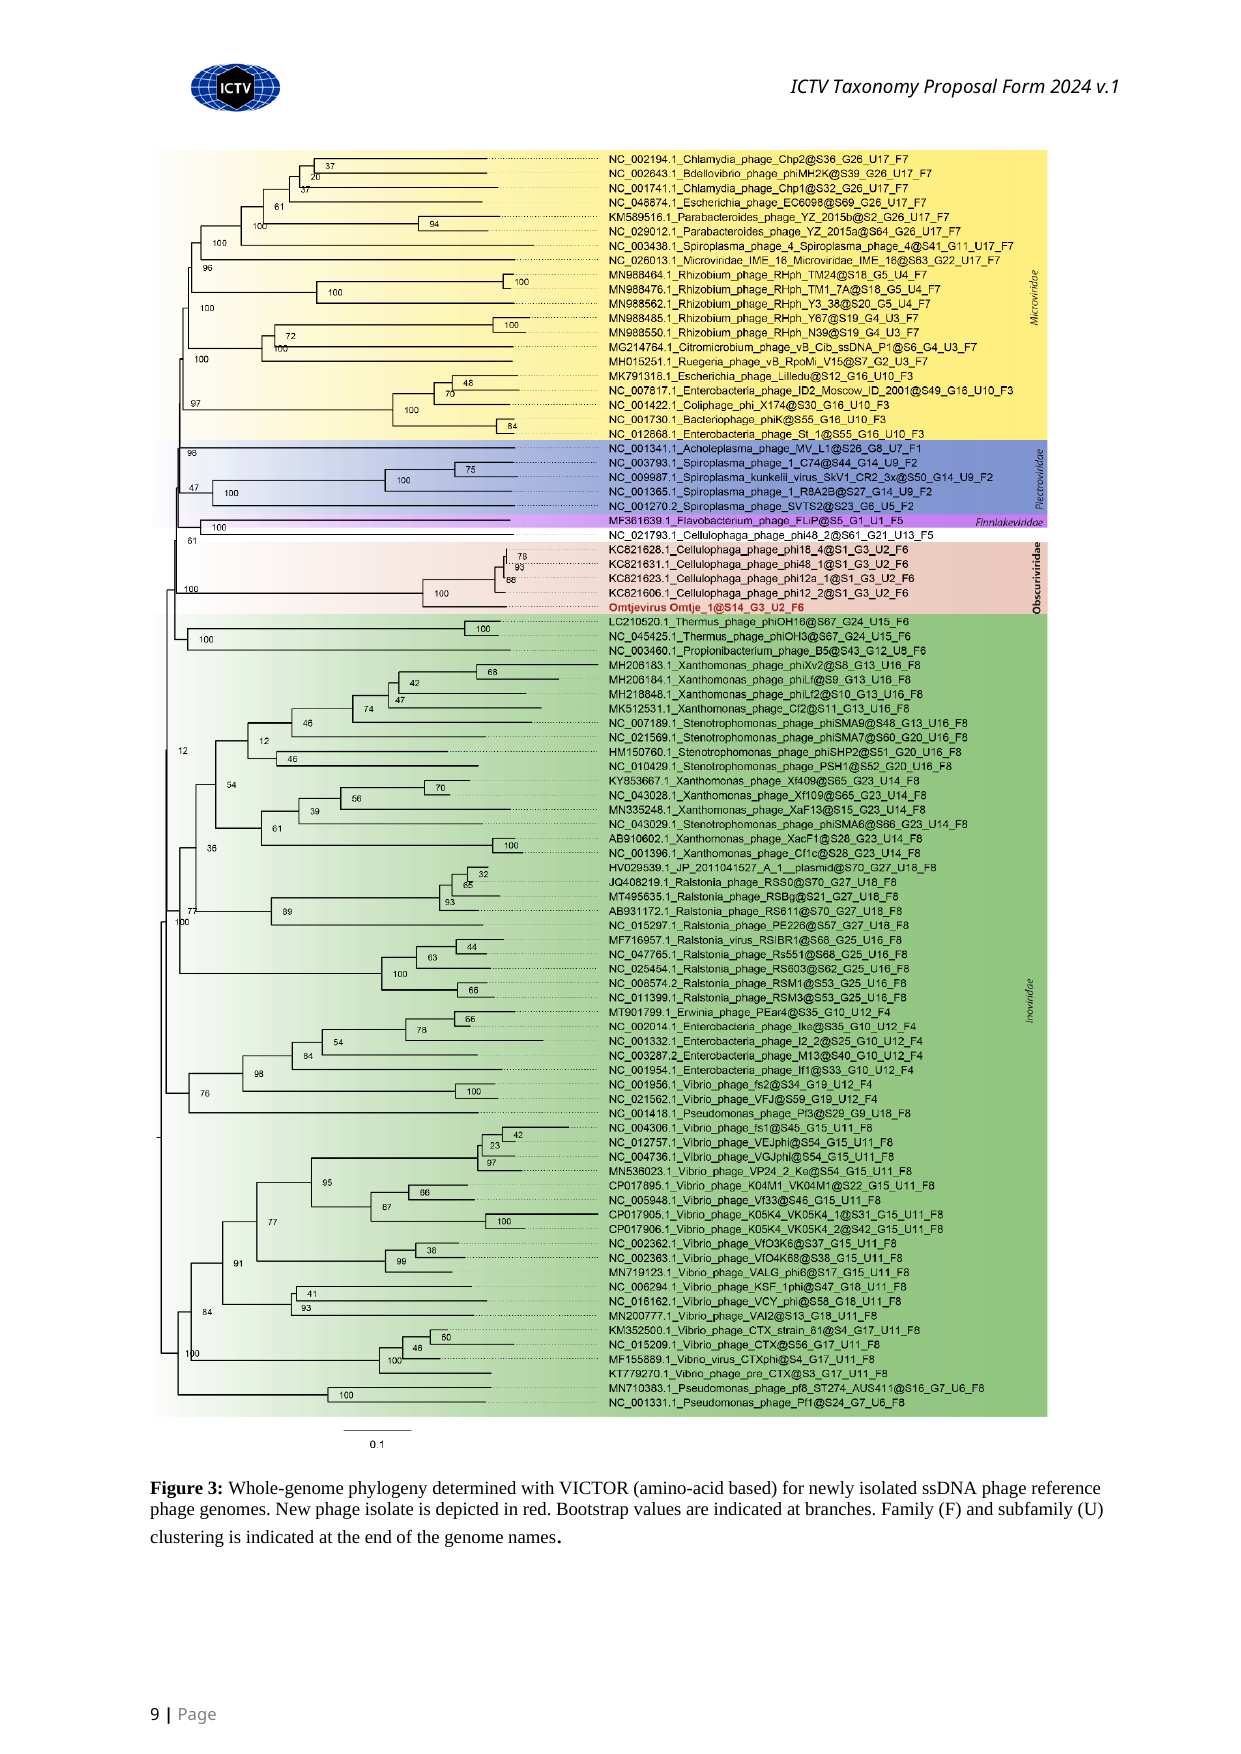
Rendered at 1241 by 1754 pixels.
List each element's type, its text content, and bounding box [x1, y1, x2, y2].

picture [150, 150, 1048, 1452]
picture [190, 56, 282, 113]
text Figure 3: Whole-genome phylogeny determined with VICTOR (amino-acid based) for newly isolated ssDNA phage reference phage genomes. New phage isolate is depicted in red. Bootstrap values are indicated at branches. Family (F) and subfamily (U) clustering is indicated at the end of the genome names. [150, 1477, 1122, 1548]
